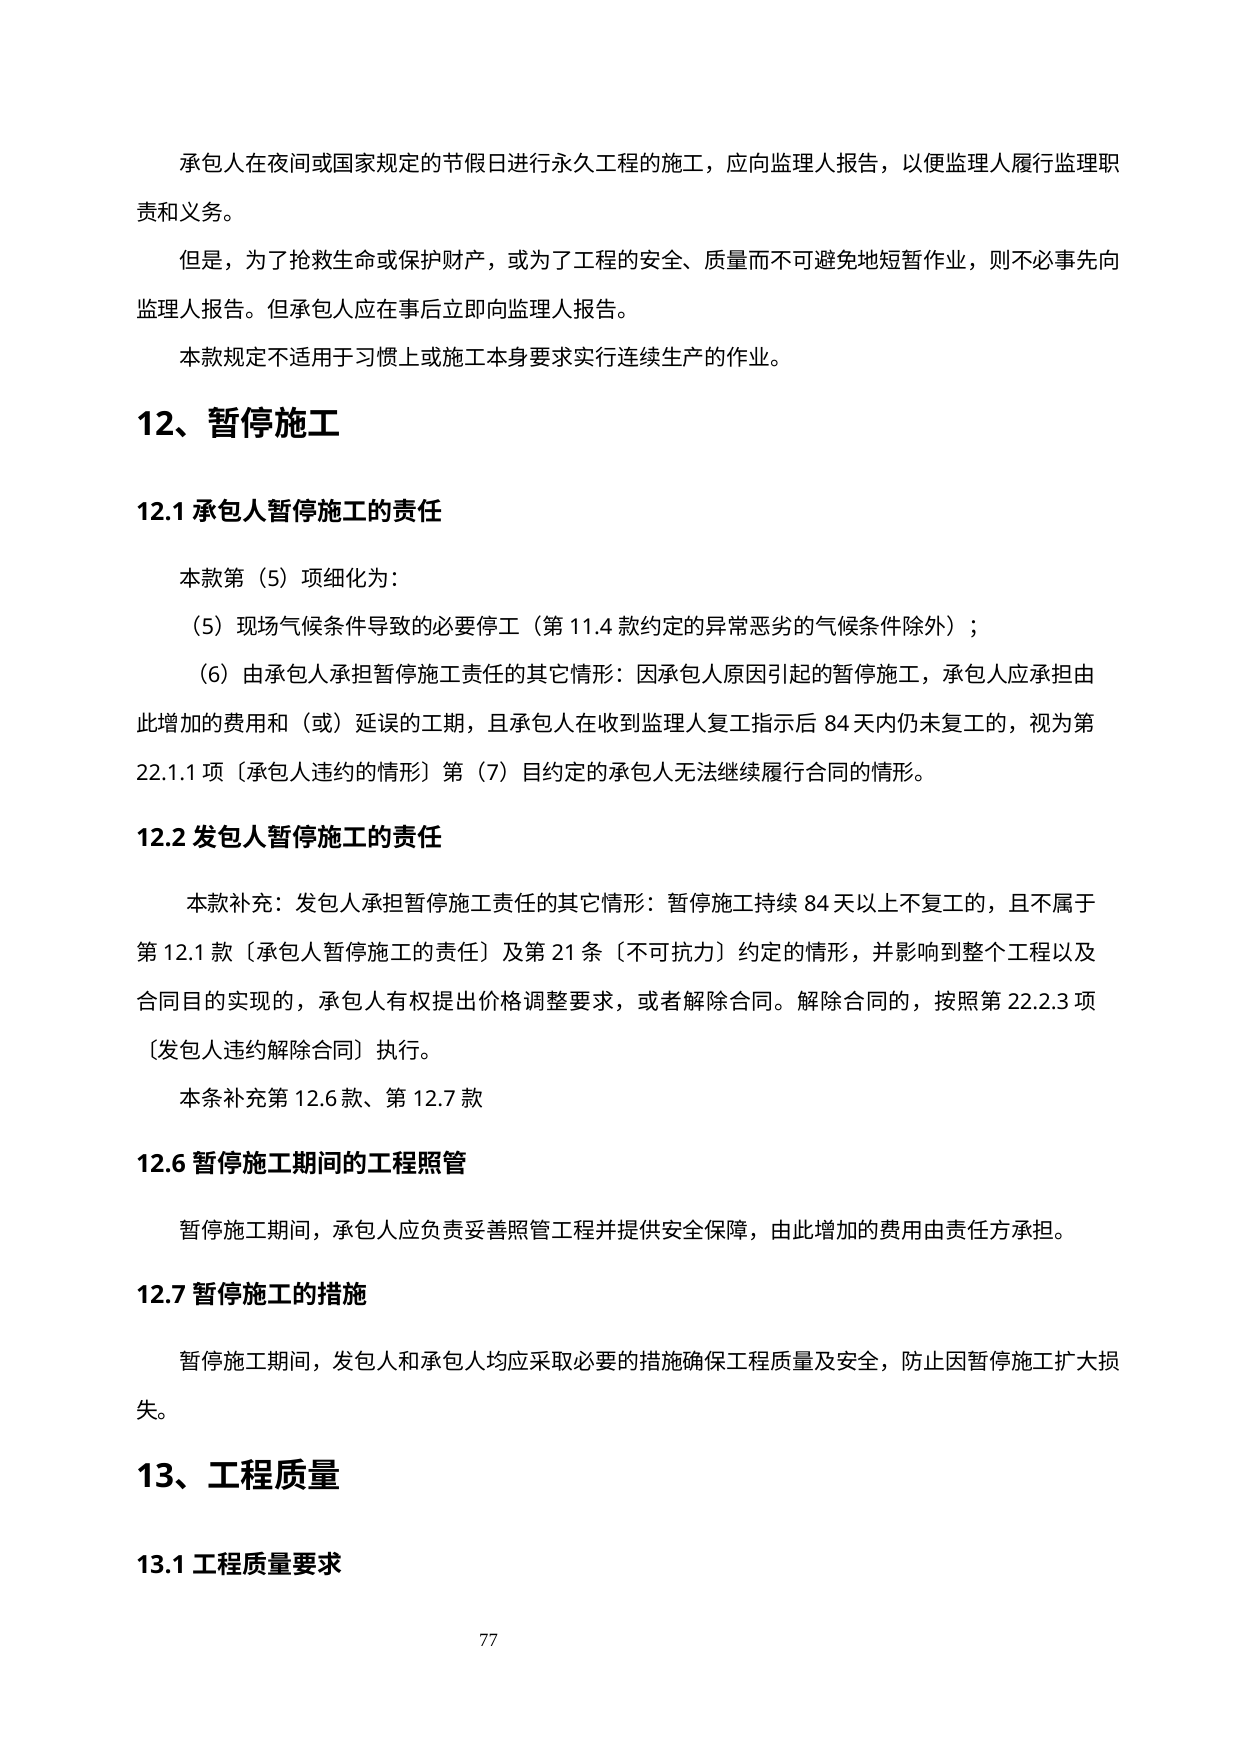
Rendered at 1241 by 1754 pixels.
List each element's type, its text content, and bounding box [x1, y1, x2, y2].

subtitle 12.6 暂停施工期间的工程照管 [136, 1129, 1122, 1194]
text 暂停施工期间，发包人和承包人均应采取必要的措施确保工程质量及安全，防止因暂停施工扩大损失。 [136, 1344, 1122, 1425]
subtitle 12.7 暂停施工的措施 [136, 1261, 1122, 1326]
text 本款第（5）项细化为： [136, 561, 1122, 593]
subtitle 12.1 承包人暂停施工的责任 [136, 477, 1122, 542]
subtitle 12.2 发包人暂停施工的责任 [136, 803, 1122, 868]
text 承包人在夜间或国家规定的节假日进行永久工程的施工，应向监理人报告，以便监理人履行监理职责和义务。 [136, 146, 1122, 227]
text （5）现场气候条件导致的必要停工（第 11.4 款约定的异常恶劣的气候条件除外）； [136, 609, 1122, 641]
text 本款补充：发包人承担暂停施工责任的其它情形：暂停施工持续84天以上不复工的，且不属于第12.1款〔承包人暂停施工的责任〕及第21条〔不可抗力〕约定的情形，并影响到整个工程以及合同目的实现的，承包人有权提出价格调整要求，或者解除合同。解除合同的，按照第22.2.3项〔发包人违约解除合同〕执行。 [136, 886, 1096, 1065]
text （6）由承包人承担暂停施工责任的其它情形：因承包人原因引起的暂停施工，承包人应承担由此增加的费用和（或）延误的工期，且承包人在收到监理人复工指示后84天内仍未复工的，视为第22.1.1项〔承包人违约的情形〕第（7）目约定的承包人无法继续履行合同的情形。 [136, 657, 1096, 787]
text 但是，为了抢救生命或保护财产，或为了工程的安全、质量而不可避免地短暂作业，则不必事先向监理人报告。但承包人应在事后立即向监理人报告。 [136, 243, 1122, 324]
subtitle 12、暂停施工 [136, 388, 1122, 453]
text 暂停施工期间，承包人应负责妥善照管工程并提供安全保障，由此增加的费用由责任方承担。 [136, 1212, 1122, 1245]
subtitle 13、工程质量 [136, 1441, 1122, 1506]
text 本款规定不适用于习惯上或施工本身要求实行连续生产的作业。 [136, 340, 1122, 372]
text 本条补充第 12.6款、第 12.7 款 [136, 1081, 1096, 1113]
subtitle 13.1 工程质量要求 [136, 1530, 1122, 1595]
